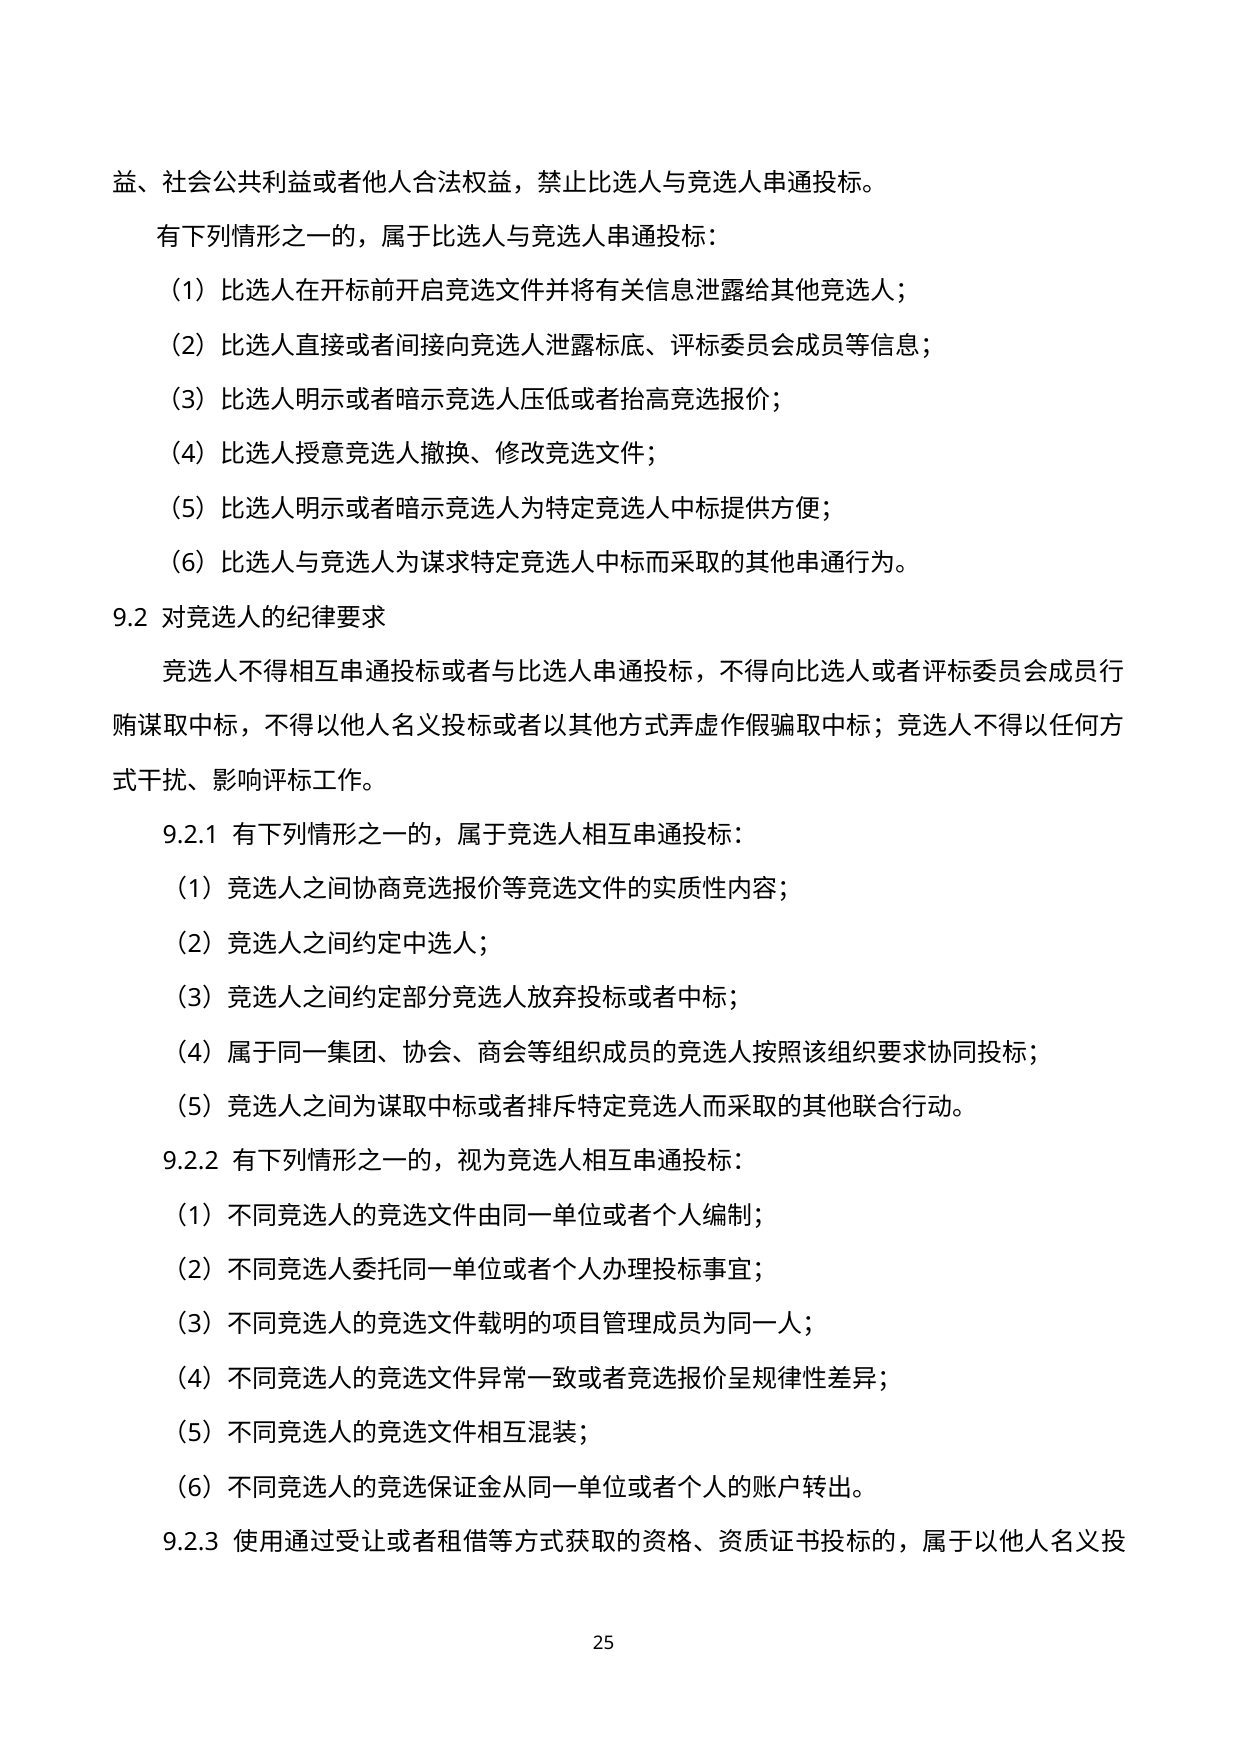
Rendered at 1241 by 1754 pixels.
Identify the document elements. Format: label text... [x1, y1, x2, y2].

text 竞选人不得相互串通投标或者与比选人串通投标，不得向比选人或者评标委员会成员行贿谋取中标，不得以他人名义投标或者以其他方式弄虚作假骗取中标；竞选人不得以任何方式干扰、影响评标工作。 [112, 651, 1128, 796]
text （2）比选人直接或者间接向竞选人泄露标底、评标委员会成员等信息； [112, 325, 1128, 361]
text 9.2.2 有下列情形之一的，视为竞选人相互串通投标： [112, 1141, 1128, 1177]
text （5）比选人明示或者暗示竞选人为特定竞选人中标提供方便； [112, 488, 1128, 524]
text 有下列情形之一的，属于比选人与竞选人串通投标： [112, 216, 1128, 253]
text （5）竞选人之间为谋取中标或者排斥特定竞选人而采取的其他联合行动。 [112, 1086, 1128, 1123]
text （2）竞选人之间约定中选人； [112, 923, 1128, 959]
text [112, 1521, 1128, 1558]
text （2）不同竞选人委托同一单位或者个人办理投标事宜； [112, 1249, 1128, 1286]
text （1）不同竞选人的竞选文件由同一单位或者个人编制； [112, 1195, 1128, 1231]
text （4）比选人授意竞选人撤换、修改竞选文件； [112, 434, 1128, 470]
subtitle 9.2 对竞选人的纪律要求 [112, 597, 1128, 633]
text （3）比选人明示或者暗示竞选人压低或者抬高竞选报价； [112, 379, 1128, 416]
text （6）比选人与竞选人为谋求特定竞选人中标而采取的其他串通行为。 [112, 543, 1128, 579]
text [112, 162, 1128, 198]
text （5）不同竞选人的竞选文件相互混装； [112, 1413, 1128, 1449]
text （1）比选人在开标前开启竞选文件并将有关信息泄露给其他竞选人； [112, 271, 1128, 307]
text （3）竞选人之间约定部分竞选人放弃投标或者中标； [112, 978, 1128, 1014]
text （3）不同竞选人的竞选文件载明的项目管理成员为同一人； [112, 1304, 1128, 1340]
text （1）竞选人之间协商竞选报价等竞选文件的实质性内容； [112, 869, 1128, 905]
text （4）不同竞选人的竞选文件异常一致或者竞选报价呈规律性差异； [112, 1358, 1128, 1394]
text （6）不同竞选人的竞选保证金从同一单位或者个人的账户转出。 [112, 1467, 1128, 1503]
text 9.2.1 有下列情形之一的，属于竞选人相互串通投标： [112, 814, 1128, 851]
text （4）属于同一集团、协会、商会等组织成员的竞选人按照该组织要求协同投标； [112, 1032, 1128, 1068]
